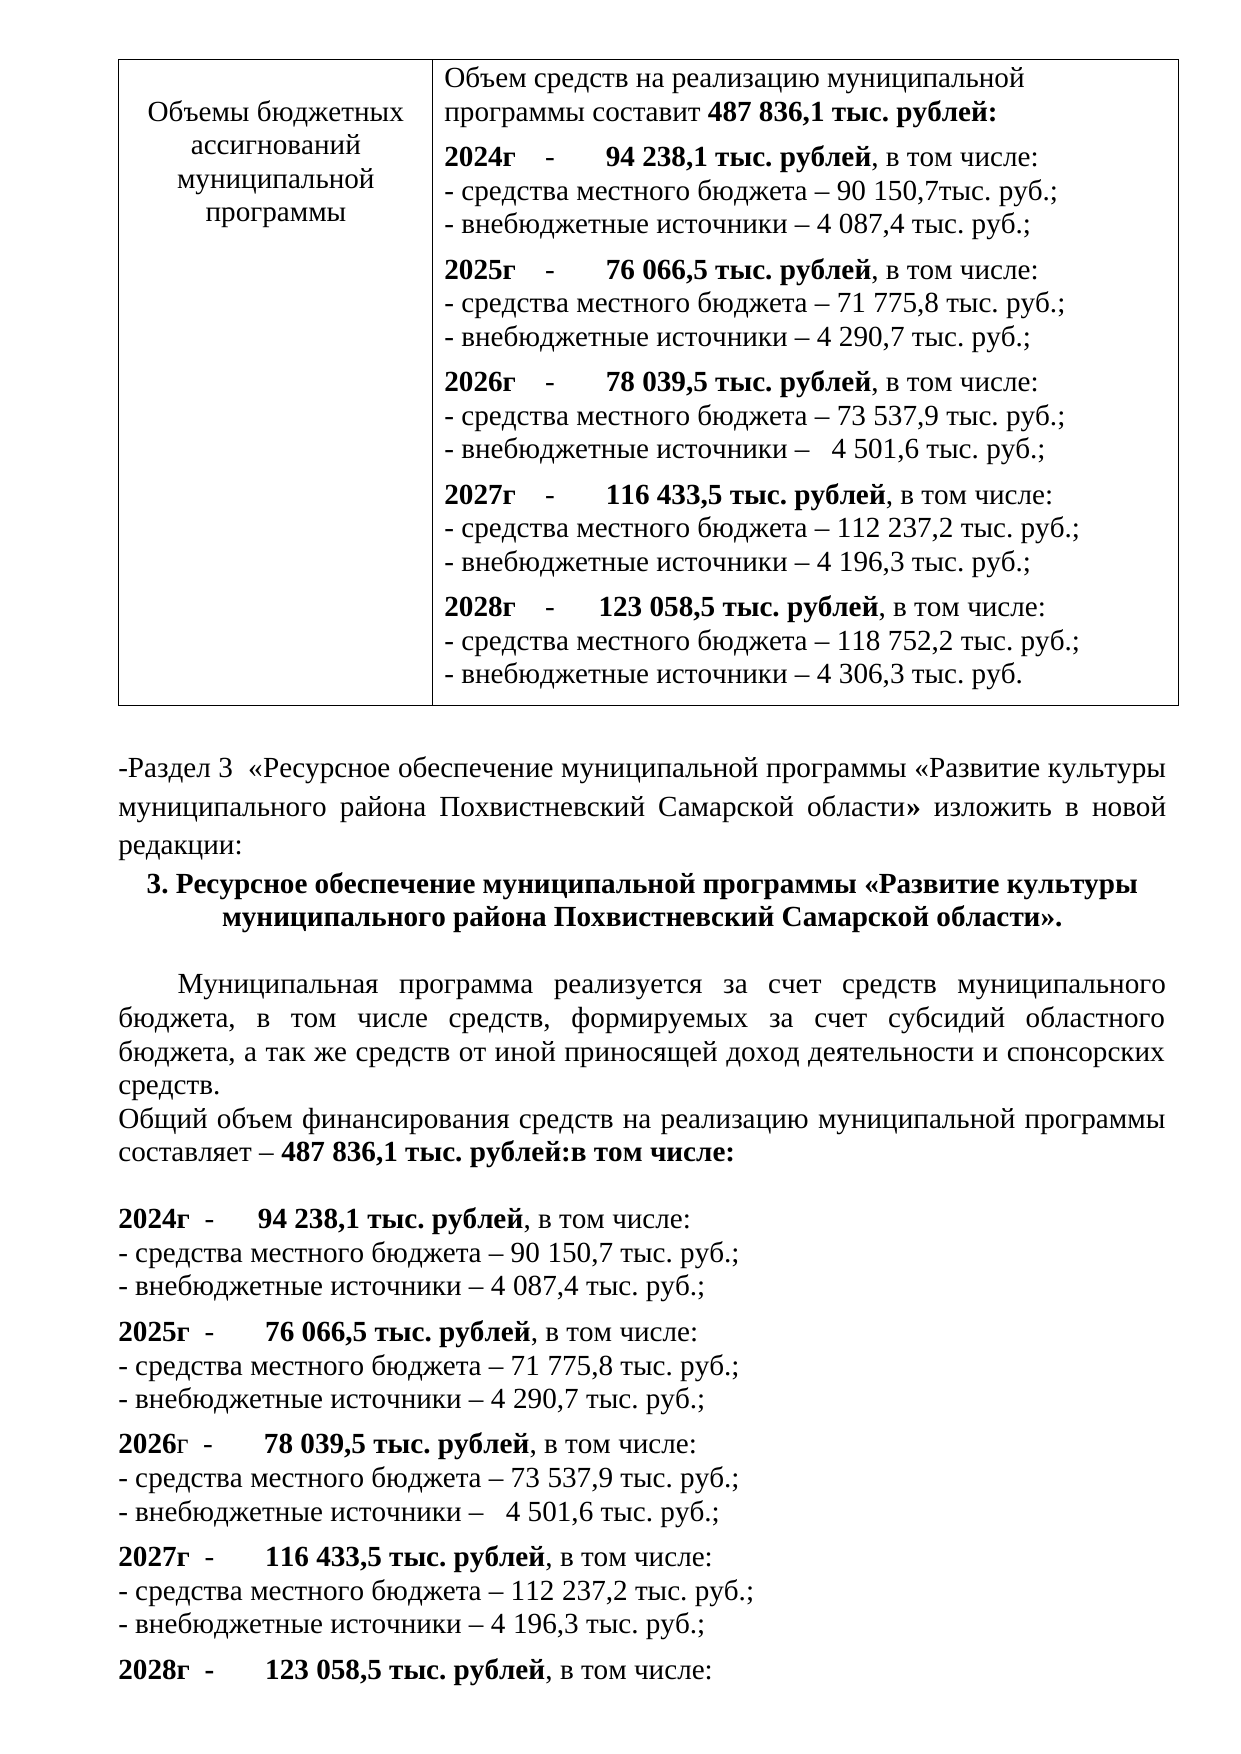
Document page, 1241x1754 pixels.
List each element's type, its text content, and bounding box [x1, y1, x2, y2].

text -Раздел 3 «Ресурсное обеспечение муниципальной программы «Развитие культуры муниципального района Похвистневский Самарской области» изложить в новой редакции: [118, 750, 1166, 861]
text 3. Ресурсное обеспечение муниципальной программы «Развитие культуры муниципального района Похвистневский Самарской области». [118, 866, 1166, 933]
text - внебюджетные источники – 4 501,6 тыс. руб.; [118, 1494, 1166, 1527]
text - внебюджетные источники – 4 087,4 тыс. руб.; [118, 1268, 1166, 1302]
table_header Объем средств на реализацию муниципальной программы составит 487 836,1 тыс. рублей: 2024г - 94 238,1 тыс. рублей, в том числе: - средства местного бюджета – 90 150,7тыс. руб.; - внебюджетные источники – 4 087,4 тыс. руб.; 2025г - 76 066,5 тыс. рублей, в том числе: - средства местного бюджета – 71 775,8 тыс. руб.; - внебюджетные источники – 4 290,7 тыс. руб.; 2026г - 78 039,5 тыс. рублей, в том числе: - средства местного бюджета – 73 537,9 тыс. руб.; - внебюджетные источники – 4 501,6 тыс. руб.; 2027г - 116 433,5 тыс. рублей, в том числе: - средства местного бюджета – 112 237,2 тыс. руб.; - внебюджетные источники – 4 196,3 тыс. руб.; 2028г - 123 058,5 тыс. рублей, в том числе: - средства местного бюджета – 118 752,2 тыс. руб.; - внебюджетные источники – 4 306,3 тыс. руб. [433, 60, 1178, 704]
text - средства местного бюджета – 112 237,2 тыс. руб.; [118, 1573, 1166, 1606]
text 2025г - 76 066,5 тыс. рублей, в том числе: [118, 1314, 1166, 1348]
text - внебюджетные источники – 4 196,3 тыс. руб.; [118, 1606, 1166, 1640]
text - средства местного бюджета – 71 775,8 тыс. руб.; [118, 1348, 1166, 1381]
text 2027г - 116 433,5 тыс. рублей, в том числе: [118, 1539, 1166, 1573]
text Муниципальная программа реализуется за счет средств муниципального бюджета, в том числе средств, формируемых за счет субсидий областного бюджета, а так же средств от иной приносящей доход деятельности и спонсорских средств. [118, 967, 1166, 1101]
text 2024г - 94 238,1 тыс. рублей, в том числе: [118, 1201, 1166, 1235]
text - средства местного бюджета – 90 150,7 тыс. руб.; [118, 1235, 1166, 1268]
text 2026г - 78 039,5 тыс. рублей, в том числе: [118, 1427, 1166, 1460]
table_header Объемы бюджетных ассигнований муниципальной программы [119, 60, 432, 704]
text - средства местного бюджета – 73 537,9 тыс. руб.; [118, 1460, 1166, 1494]
text Общий объем финансирования средств на реализацию муниципальной программы составляет – 487 836,1 тыс. рублей:в том числе: [118, 1101, 1166, 1168]
text 2028г - 123 058,5 тыс. рублей, в том числе: [118, 1652, 1166, 1685]
text - внебюджетные источники – 4 290,7 тыс. руб.; [118, 1381, 1166, 1415]
